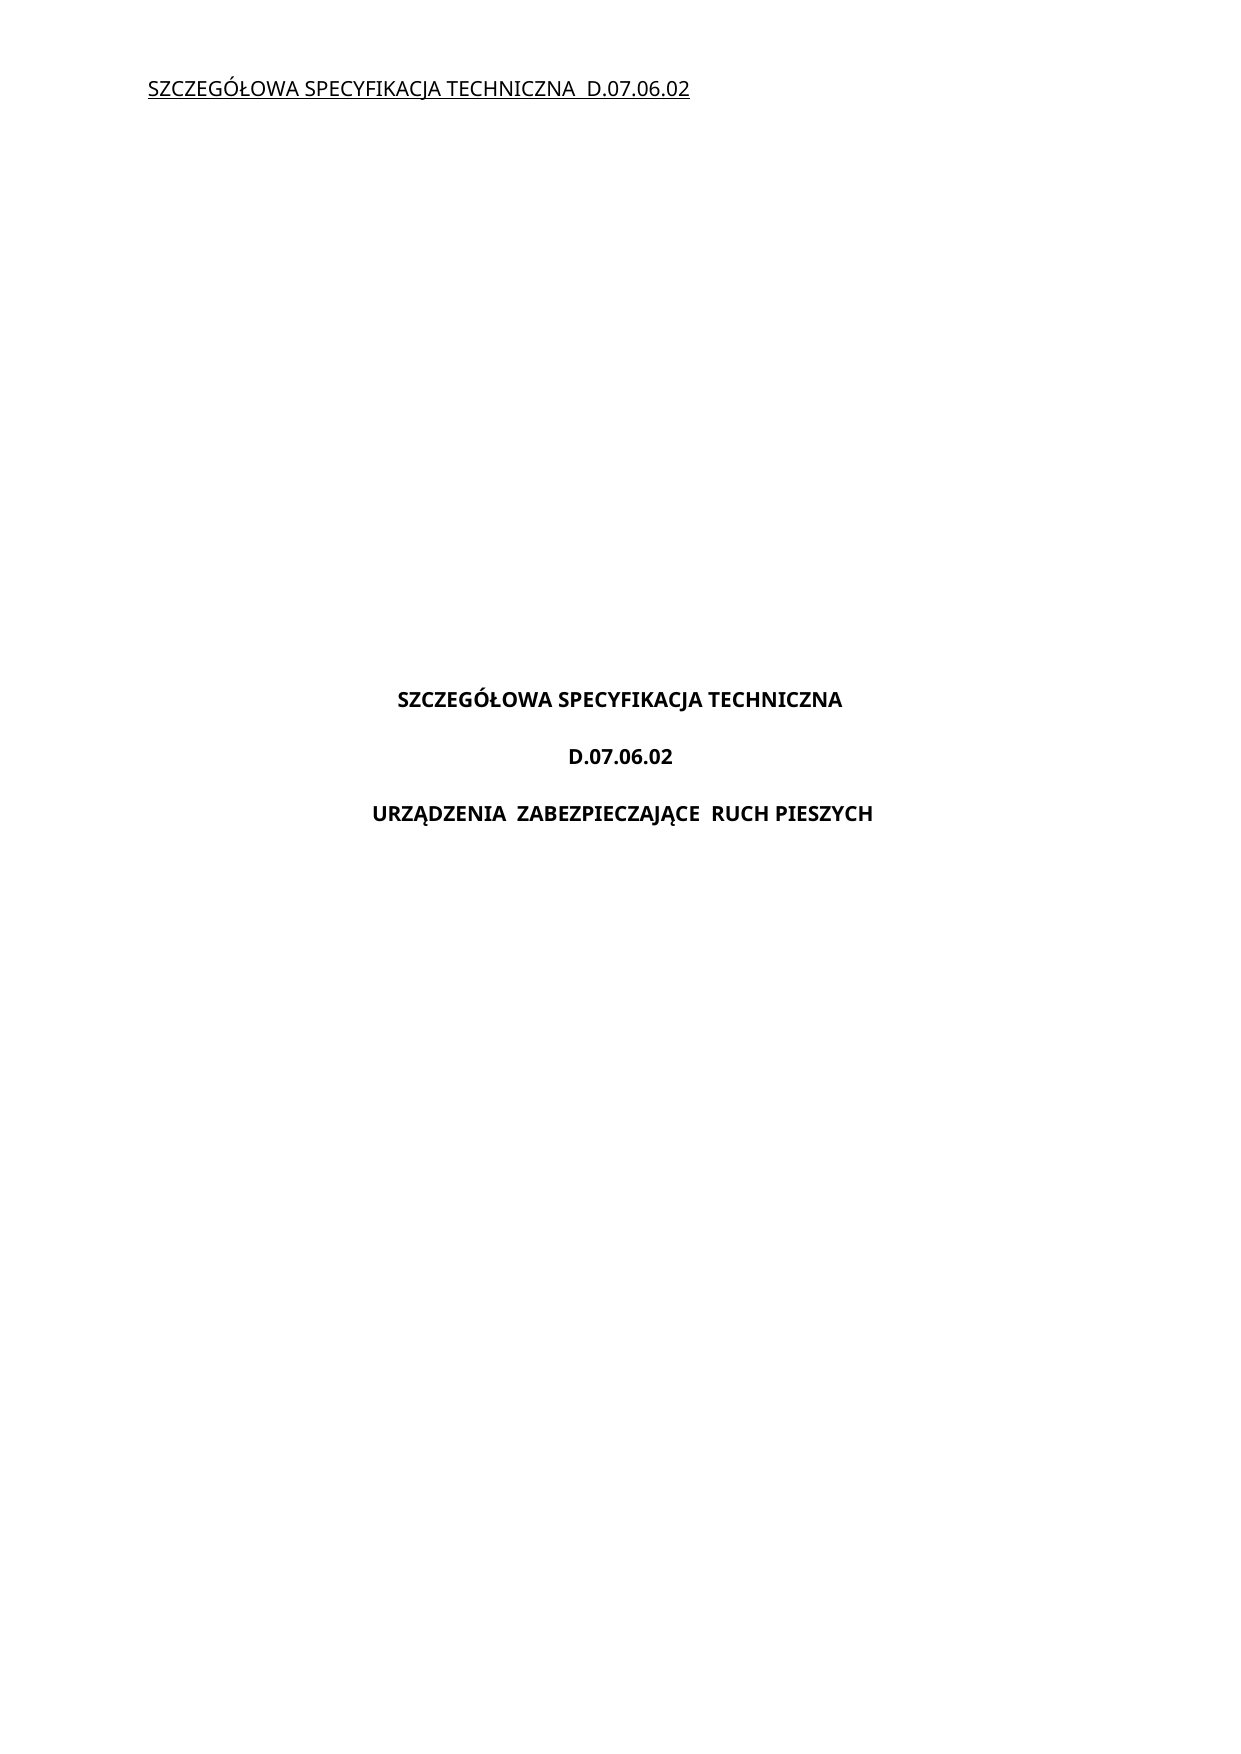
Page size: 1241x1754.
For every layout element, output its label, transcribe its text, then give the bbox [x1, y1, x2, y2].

subtitle URZĄDZENIA ZABEZPIECZAJĄCE RUCH PIESZYCH [148, 799, 1093, 828]
text SZCZEGÓŁOWA SPECYFIKACJA TECHNICZNA [148, 685, 1093, 714]
subtitle D.07.06.02 [148, 742, 1093, 771]
